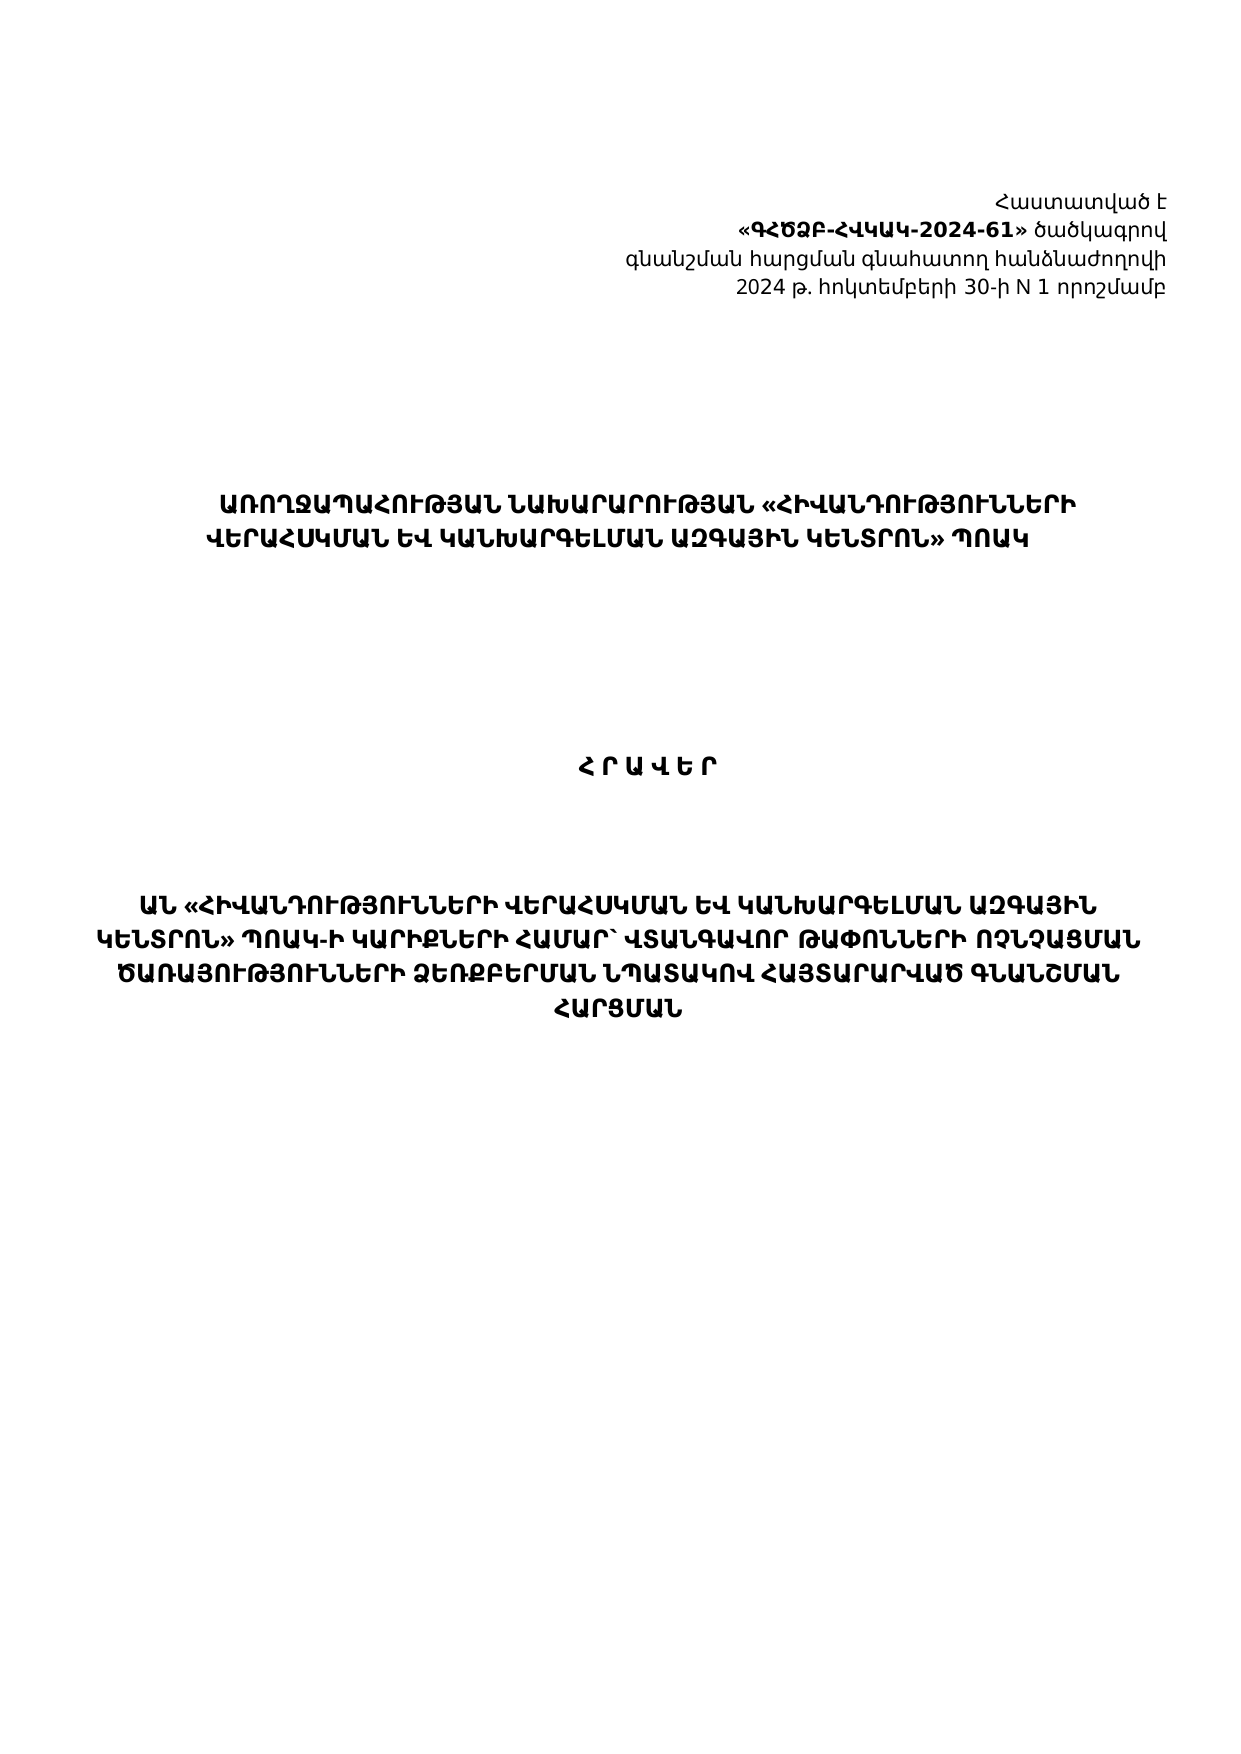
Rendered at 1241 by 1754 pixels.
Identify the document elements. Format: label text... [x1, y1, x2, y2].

text Հաստատված է [69, 187, 1167, 215]
text ԱՆ «ՀԻՎԱՆԴՈՒԹՅՈՒՆՆԵՐԻ ՎԵՐԱՀՍԿՄԱՆ ԵՎ ԿԱՆԽԱՐԳԵԼՄԱՆ ԱԶԳԱՅԻՆ ԿԵՆՏՐՈՆ» ՊՈԱԿ-Ի ԿԱՐԻՔՆԵՐԻ ՀԱՄԱՐ` ՎՏԱՆԳԱՎՈՐ ԹԱՓՈՆՆԵՐԻ ՈՉՆՉԱՑՄԱՆ ԾԱՌԱՅՈՒԹՅՈՒՆՆԵՐԻ ՁԵՌՔԲԵՐՄԱՆ ՆՊԱՏԱԿՈՎ ՀԱՅՏԱՐԱՐՎԱԾ ԳՆԱՆՇՄԱՆ ՀԱՐՑՄԱՆ [69, 888, 1167, 1024]
text Հ Ր Ա Վ Ե Ր [69, 748, 1167, 782]
text ԱՌՈՂՋԱՊԱՀՈՒԹՅԱՆ ՆԱԽԱՐԱՐՈՒԹՅԱՆ «ՀԻՎԱՆԴՈՒԹՅՈՒՆՆԵՐԻ ՎԵՐԱՀՍԿՄԱՆ ԵՎ ԿԱՆԽԱՐԳԵԼՄԱՆ ԱԶԳԱՅԻՆ ԿԵՆՏՐՈՆ» ՊՈԱԿ [69, 487, 1167, 555]
text գնանշման հարցման գնահատող հանձնաժողովի [69, 244, 1167, 272]
text 2024 թ. հոկտեմբերի 30-ի N 1 որոշմամբ [69, 272, 1167, 301]
text «ԳՀԾՁԲ-ՀՎԿԱԿ-2024-61» ծածկագրով [69, 215, 1167, 244]
